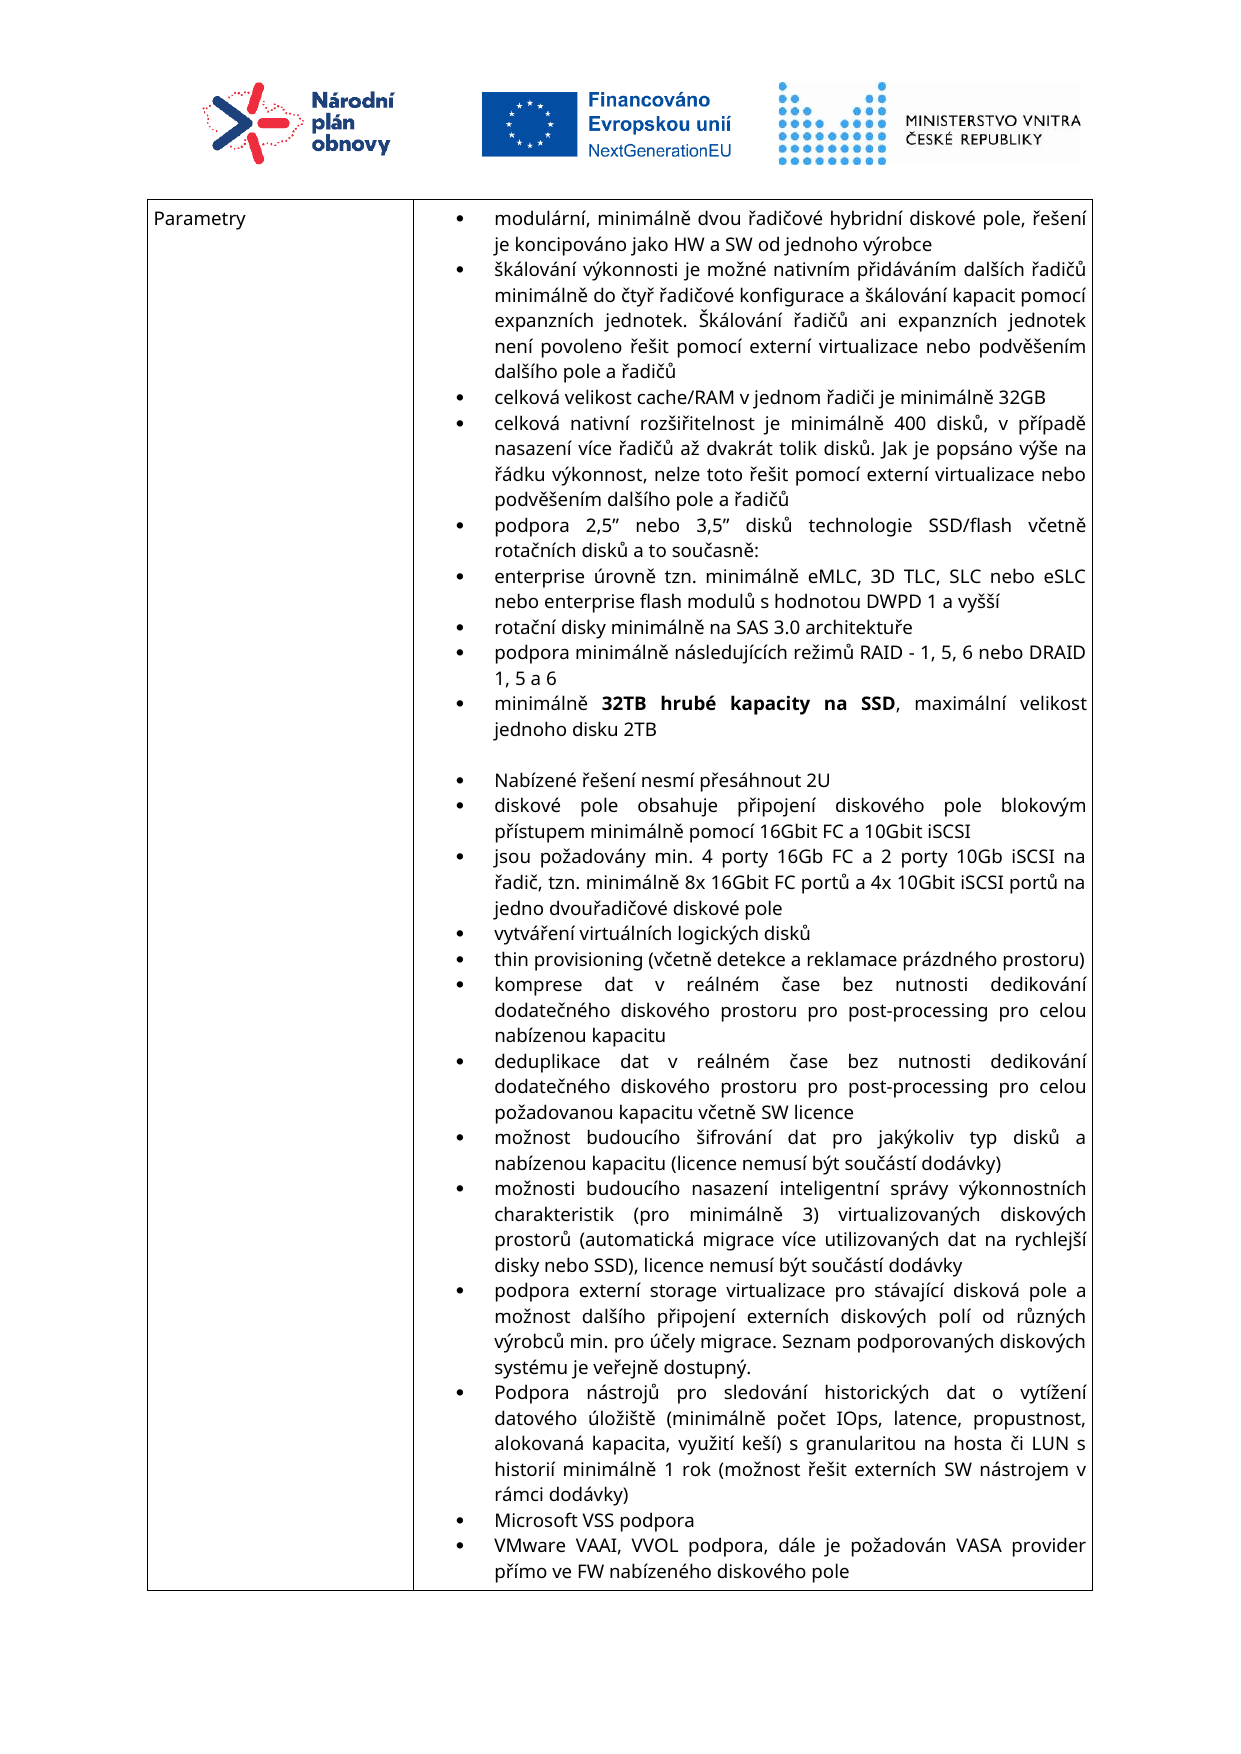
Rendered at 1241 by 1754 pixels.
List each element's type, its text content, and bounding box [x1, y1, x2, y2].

picture [190, 73, 412, 174]
picture [778, 82, 1081, 165]
picture [473, 86, 748, 161]
table_cell Parametry [148, 200, 413, 1589]
